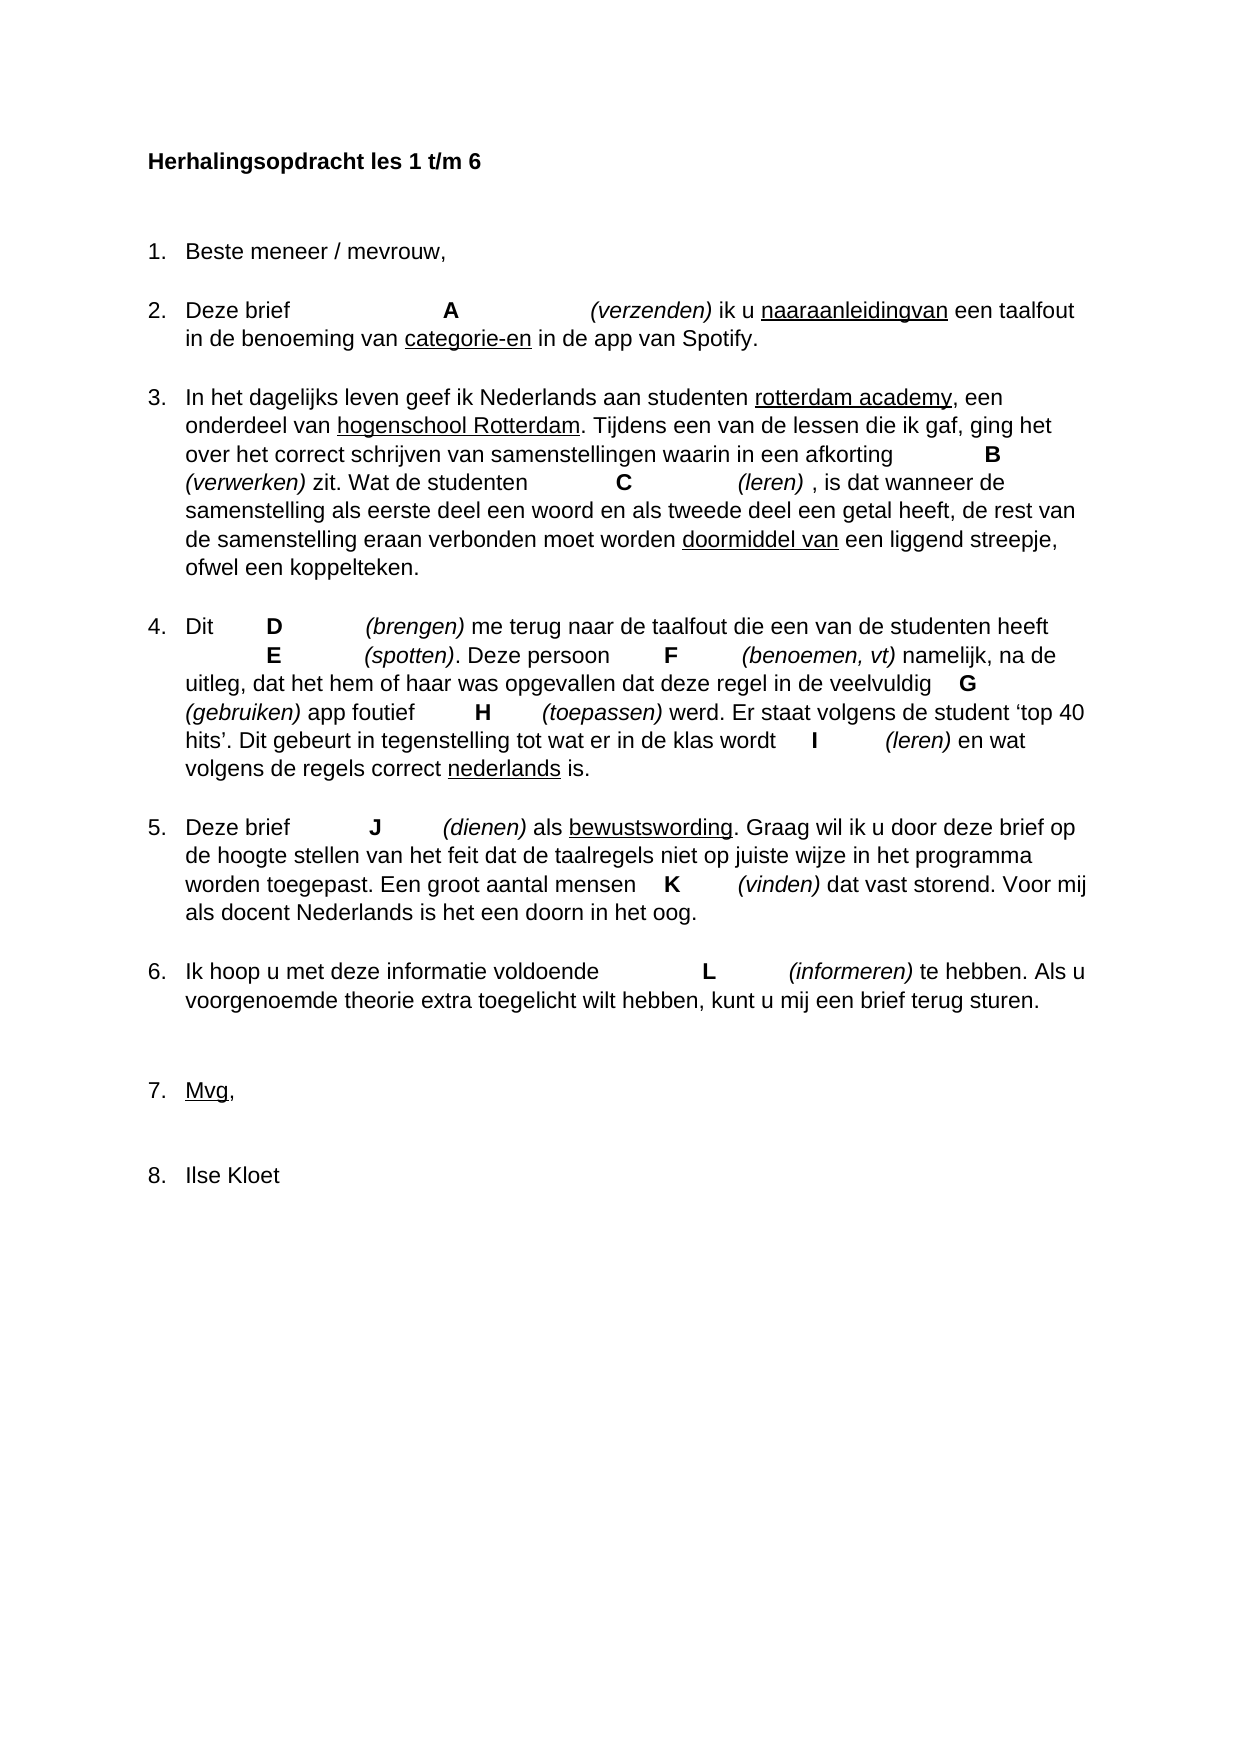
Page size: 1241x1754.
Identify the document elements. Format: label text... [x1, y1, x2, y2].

list In het dagelijks leven geef ik Nederlands aan studenten rotterdam academy, een onderdeel van hogenschool Rotterdam. Tijdens een van de lessen die ik gaf, ging het over het correct schrijven van samenstellingen waarin in een afkorting B (verwerken) zit. Wat de studenten C (leren) , is dat wanneer de samenstelling als eerste deel een woord en als tweede deel een getal heeft, de rest van de samenstelling eraan verbonden moet worden doormiddel van een liggend streepje, ofwel een koppelteken. [148, 384, 1093, 611]
text Herhalingsopdracht les 1 t/m 6 [148, 148, 1093, 174]
list Dit D (brengen) me terug naar de taalfout die een van de studenten heeft E (spotten). Deze persoon F (benoemen, vt) namelijk, na de uitleg, dat het hem of haar was opgevallen dat deze regel in de veelvuldig G (gebruiken) app foutief H (toepassen) werd. Er staat volgens de student ‘top 40 hits’. Dit gebeurt in tegenstelling tot wat er in de klas wordt I (leren) en wat volgens de regels correct nederlands is. [148, 613, 1093, 812]
list Beste meneer / mevrouw, [148, 238, 1093, 294]
list Deze brief A (verzenden) ik u naaraanleidingvan een taalfout in de benoeming van categorie-en in de app van Spotify. [148, 297, 1093, 382]
list Mvg, [148, 1077, 1093, 1103]
list Ilse Kloet [148, 1162, 1093, 1188]
list Deze brief J (dienen) als bewustswording. Graag wil ik u door deze brief op de hoogte stellen van het feit dat de taalregels niet op juiste wijze in het programma worden toegepast. Een groot aantal mensen K (vinden) dat vast storend. Voor mij als docent Nederlands is het een doorn in het oog. [148, 814, 1093, 956]
list Ik hoop u met deze informatie voldoende L (informeren) te hebben. Als u voorgenoemde theorie extra toegelicht wilt hebben, kunt u mij een brief terug sturen. [148, 958, 1093, 1013]
